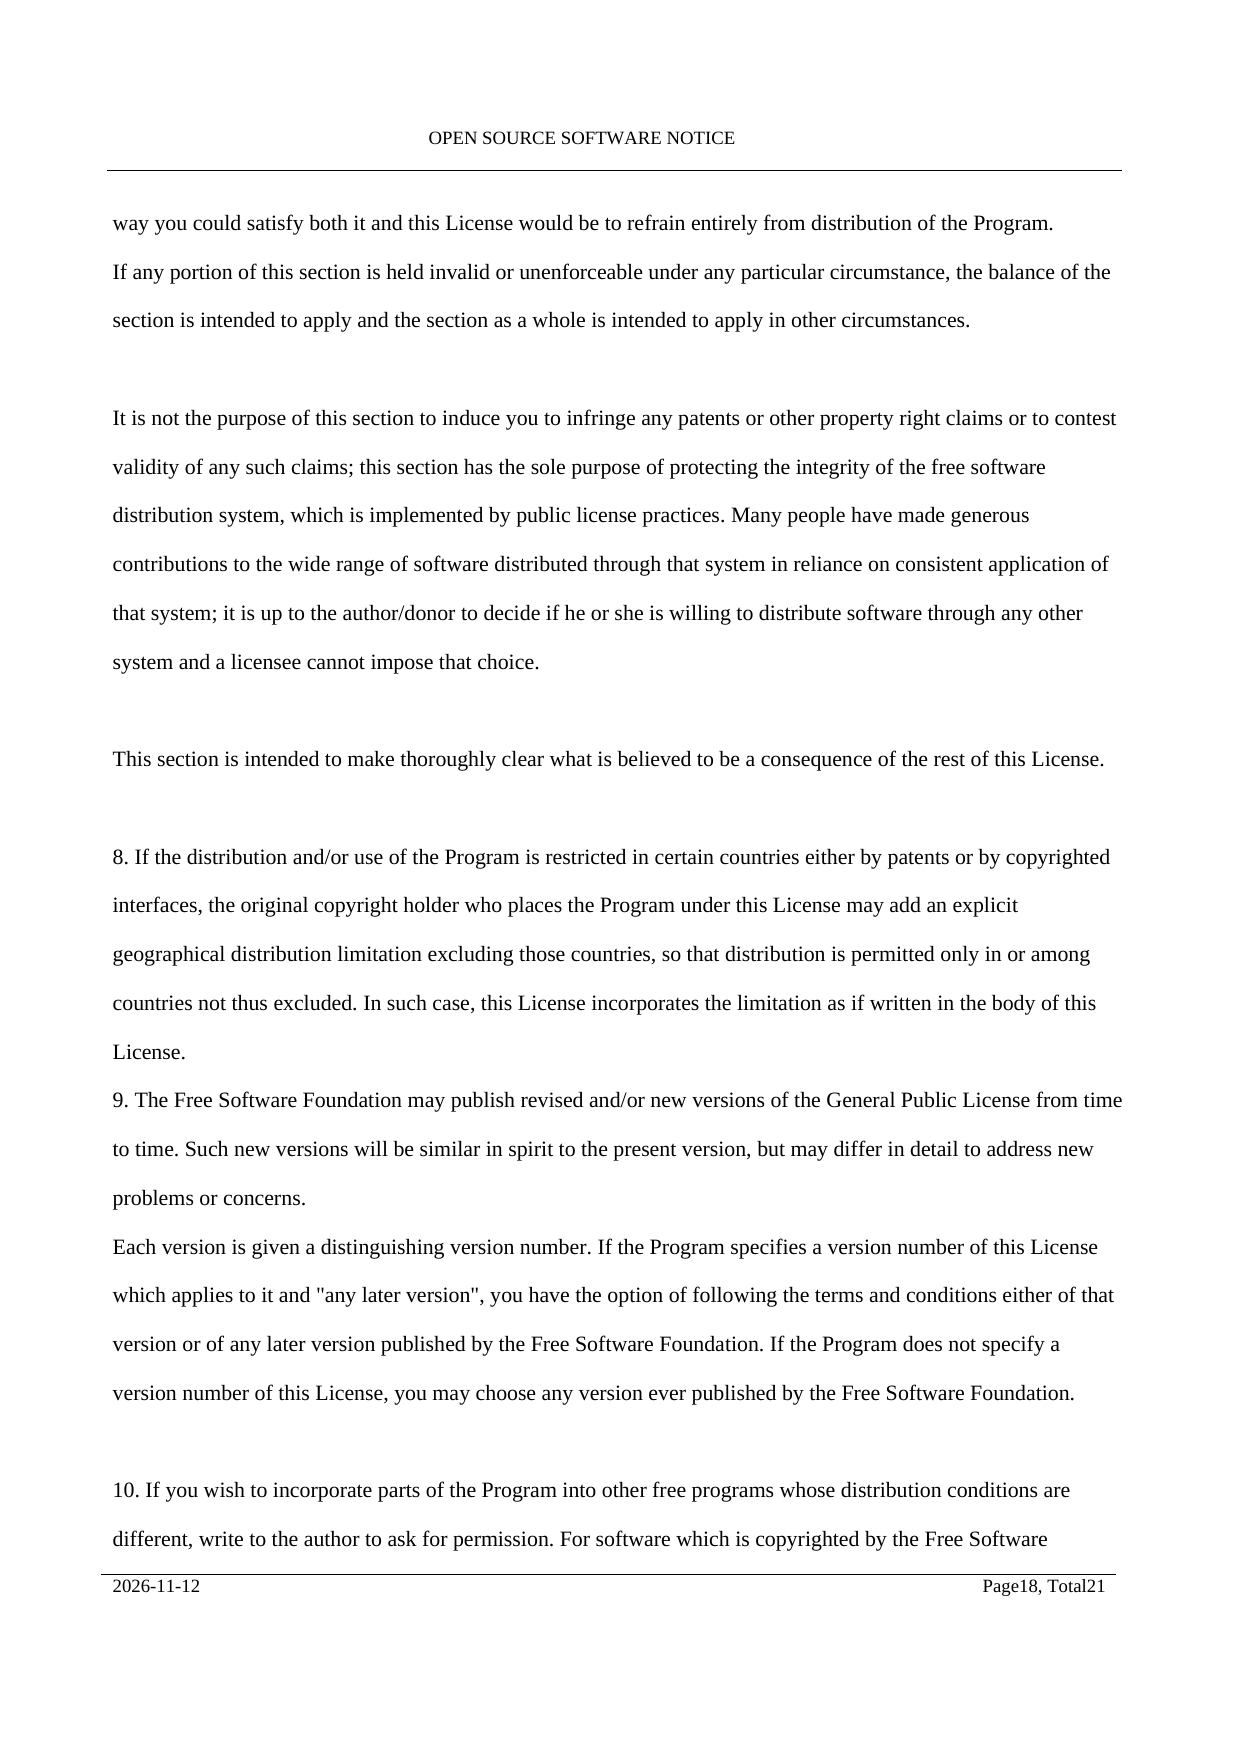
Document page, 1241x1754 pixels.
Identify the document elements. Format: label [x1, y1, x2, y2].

text [112, 206, 1128, 1555]
